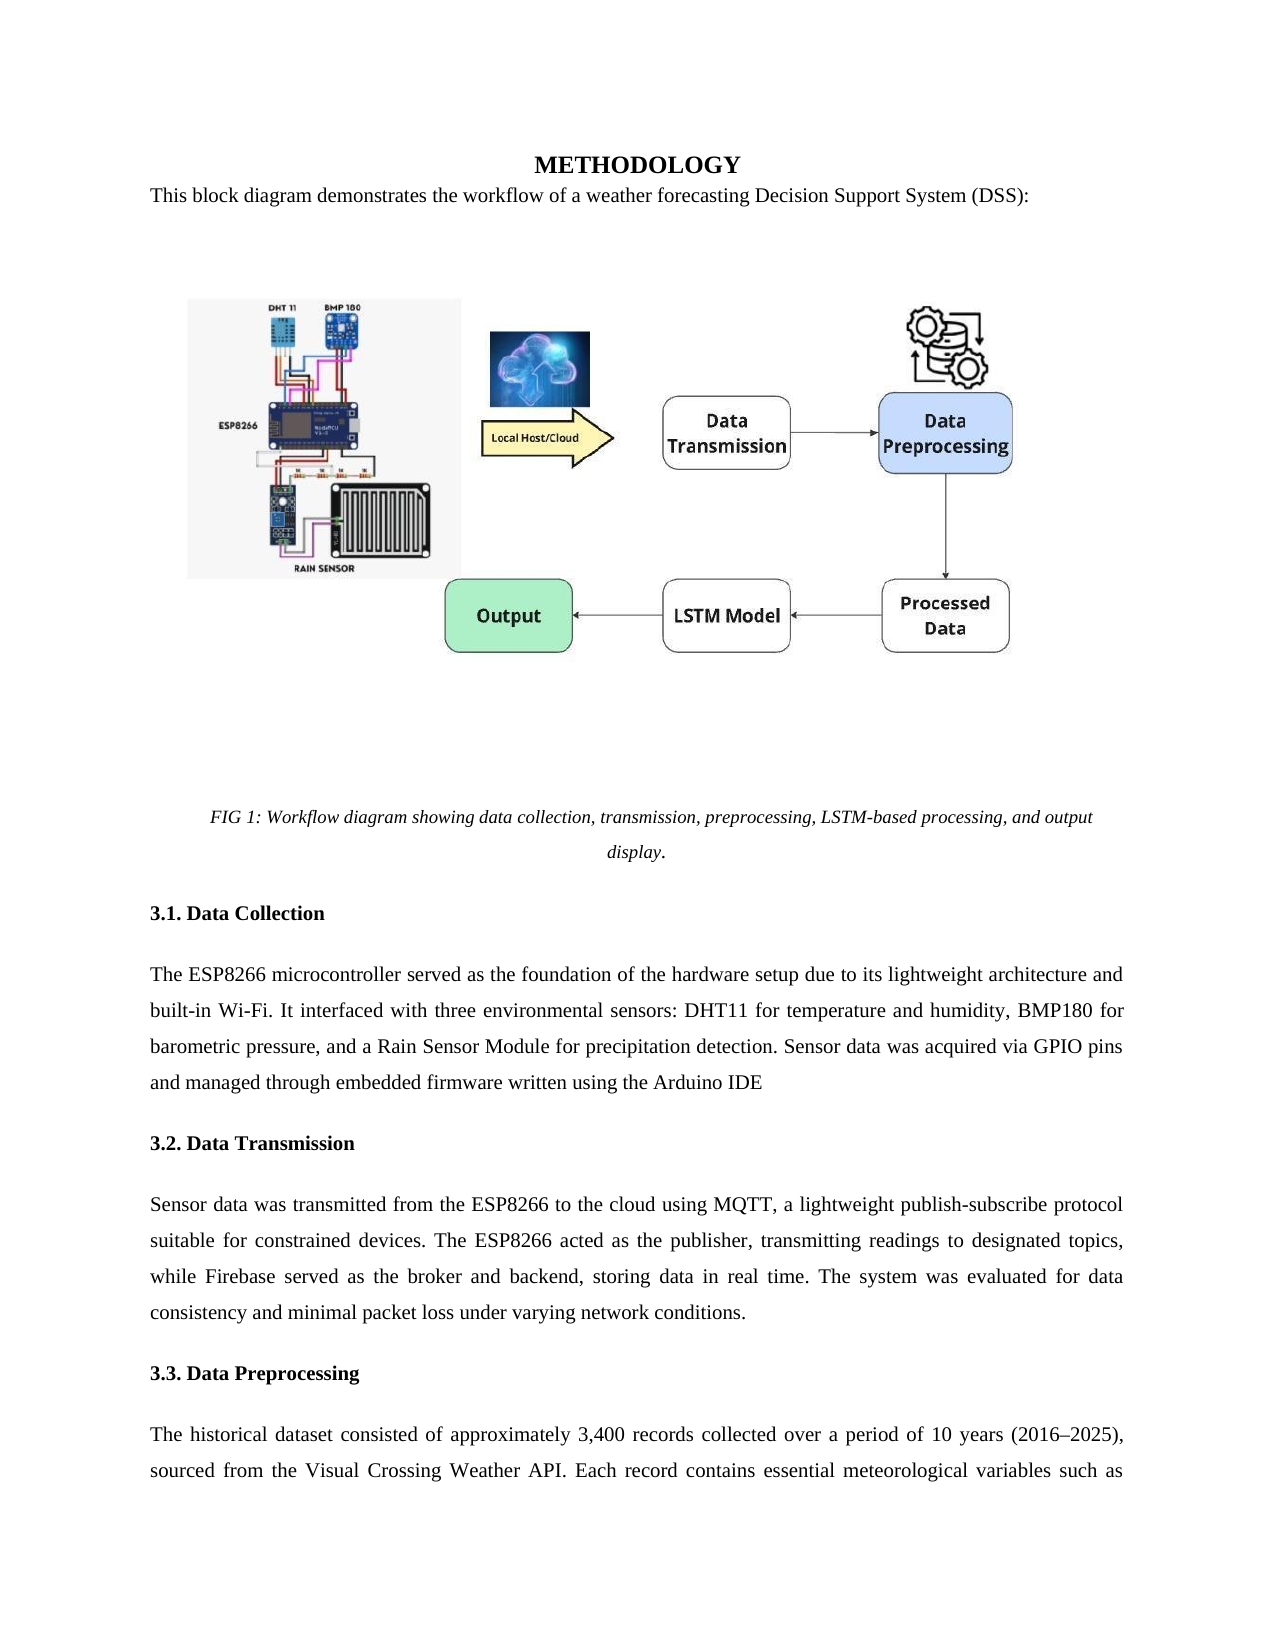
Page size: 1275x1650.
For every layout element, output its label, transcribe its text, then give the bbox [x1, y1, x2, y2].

text The ESP8266 microcontroller served as the foundation of the hardware setup due to its lightweight architecture and built-in Wi-Fi. It interfaced with three environmental sensors: DHT11 for temperature and humidity, BMP180 for barometric pressure, and a Rain Sensor Module for precipitation detection. Sensor data was acquired via GPIO pins and managed through embedded firmware written using the Arduino IDE [150, 961, 1125, 1094]
text 3.3. Data Preprocessing [150, 1361, 1125, 1385]
text FIG 1: Workflow diagram showing data collection, transmission, preprocessing, LSTM-based processing, and output display. [150, 806, 1125, 863]
picture [168, 231, 1108, 782]
text This block diagram demonstrates the workflow of a weather forecasting Decision Support System (DSS): [150, 183, 1125, 207]
text 3.1. Data Collection [150, 900, 1125, 924]
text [150, 1422, 1125, 1482]
text Sensor data was transmitted from the ESP8266 to the cloud using MQTT, a lightweight publish-subscribe protocol suitable for constrained devices. The ESP8266 acted as the publisher, transmitting readings to designated topics, while Firebase served as the broker and backend, storing data in real time. The system was evaluated for data consistency and minimal packet loss under varying network conditions. [150, 1192, 1125, 1324]
text METHODOLOGY [150, 150, 1125, 179]
text 3.2. Data Transmission [150, 1131, 1125, 1155]
